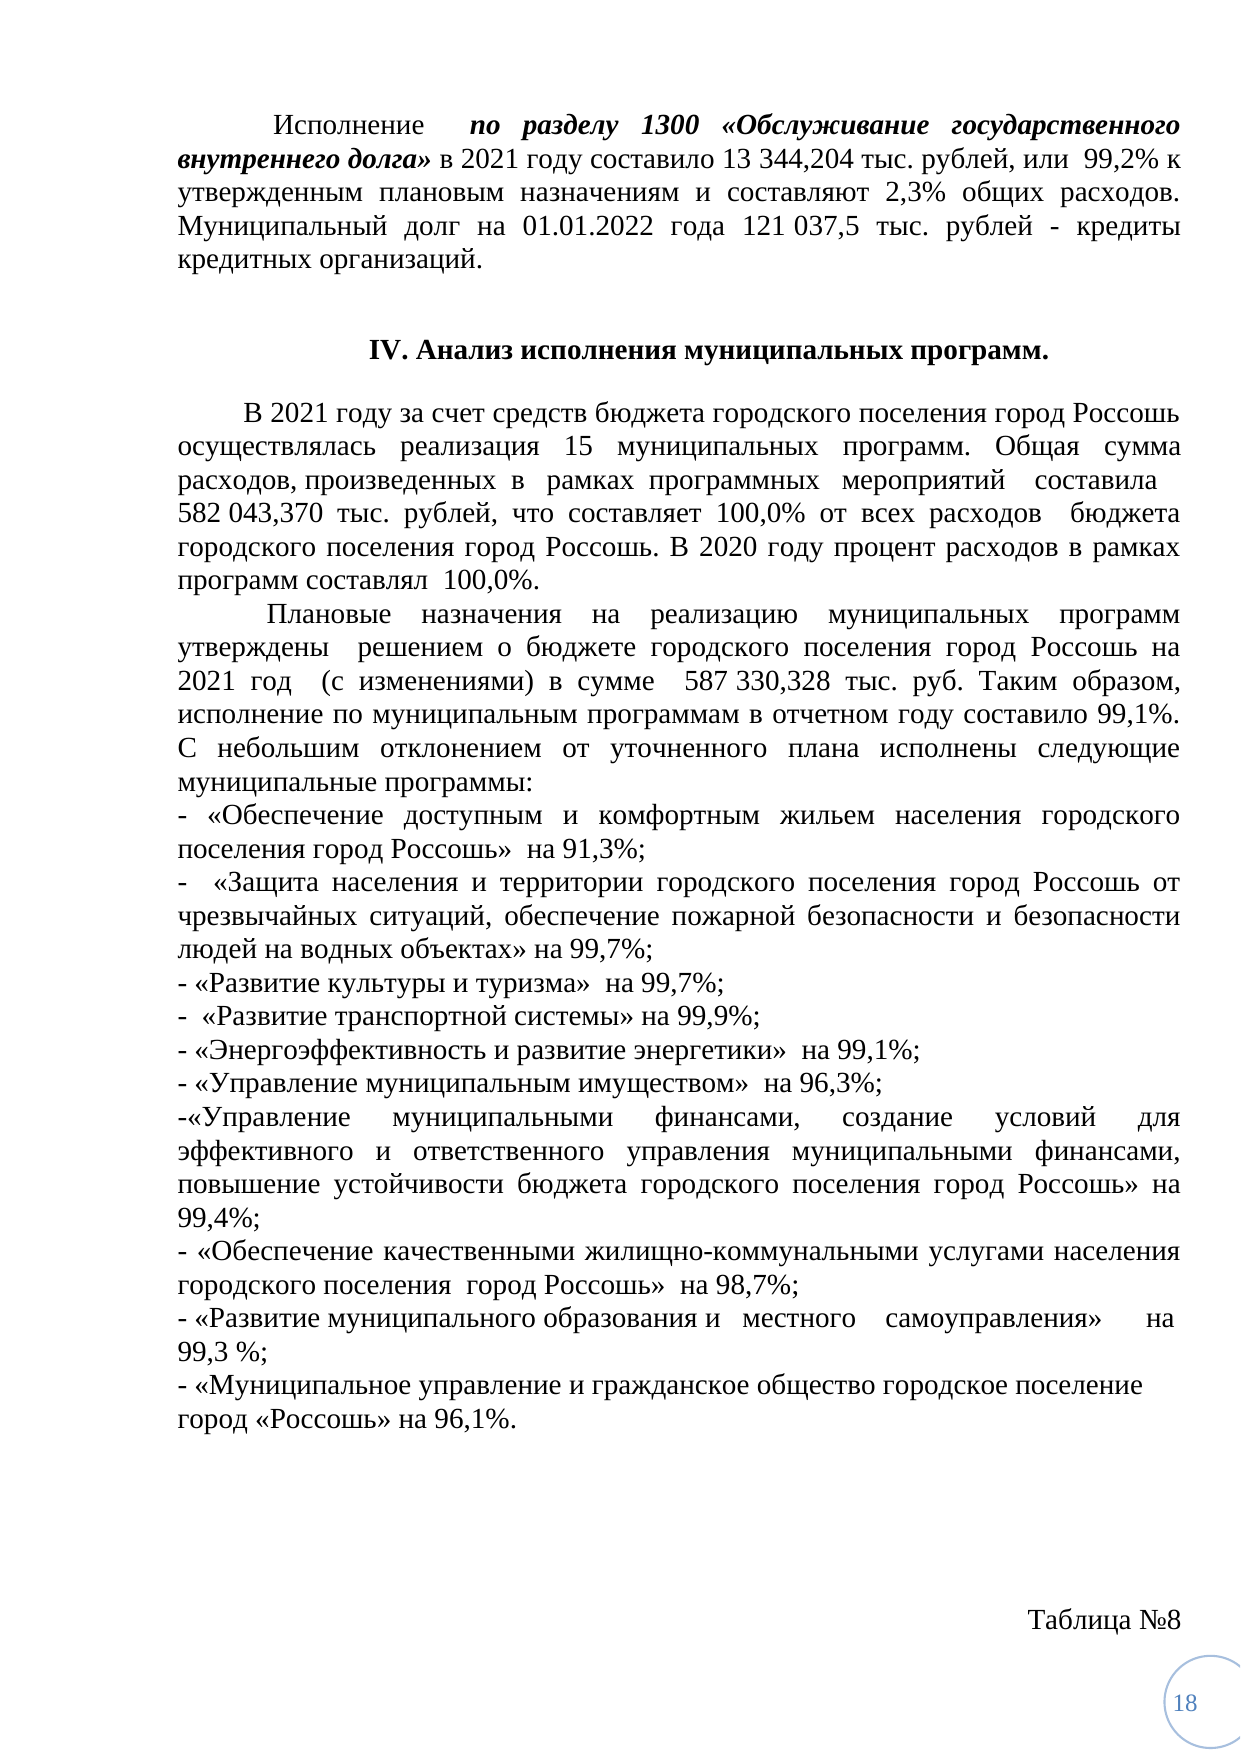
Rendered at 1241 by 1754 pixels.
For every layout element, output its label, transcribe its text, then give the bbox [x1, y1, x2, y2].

text Плановые назначения на реализацию муниципальных программ утверждены решением о бюджете городского поселения город Россошь на 2021 год (с изменениями) в сумме 587 330,328 тыс. руб. Таким образом, исполнение по муниципальным программам в отчетном году составило 99,1%. С небольшим отклонением от уточненного плана исполнены следующие муниципальные программы: [177, 596, 1181, 797]
text - «Обеспечение качественными жилищно-коммунальными услугами населения городского поселения город Россошь» на 98,7%; [177, 1233, 1181, 1300]
text -«Управление муниципальными финансами, создание условий для эффективного и ответственного управления муниципальными финансами, повышение устойчивости бюджета городского поселения город Россошь» на 99,4%; [177, 1099, 1181, 1233]
text - «Защита населения и территории городского поселения город Россошь от чрезвычайных ситуаций, обеспечение пожарной безопасности и безопасности людей на водных объектах» на 99,7%; [177, 864, 1181, 965]
text 582 043,370 тыс. рублей, что составляет 100,0% от всех расходов бюджета городского поселения город Россошь. В 2020 году процент расходов в рамках программ составлял 100,0%. [177, 495, 1181, 596]
text - «Развитие культуры и туризма» на 99,7%; [177, 965, 1181, 998]
text Исполнение по разделу 1300 «Обслуживание государственного внутреннего долга» в 2021 году составило 13 344,204 тыс. рублей, или 99,2% к утвержденным плановым назначениям и составляют 2,3% общих расходов. Муниципальный долг на 01.01.2022 года 121 037,5 тыс. рублей - кредиты кредитных организаций. [177, 107, 1181, 275]
text - «Энергоэффективность и развитие энергетики» на 99,1%; [177, 1032, 1181, 1066]
text - «Муниципальное управление и гражданское общество городское поселение город «Россошь» на 96,1%. [177, 1367, 1181, 1434]
text В 2021 году за счет средств бюджета городского поселения город Россошь осуществлялась реализация 15 муниципальных программ. Общая сумма расходов, произведенных в рамках программных мероприятий составила [177, 395, 1181, 495]
text - «Обеспечение доступным и комфортным жильем населения городского поселения город Россошь» на 91,3%; [177, 797, 1181, 864]
text Таблица №8 [177, 1602, 1181, 1636]
text - «Развитие муниципального образования и местного самоуправления» на 99,3 %; [177, 1300, 1181, 1367]
text - «Развитие транспортной системы» на 99,9%; [177, 998, 1181, 1032]
text IV. Анализ исполнения муниципальных программ. [177, 332, 1181, 366]
text - «Управление муниципальным имуществом» на 96,3%; [177, 1066, 1181, 1099]
